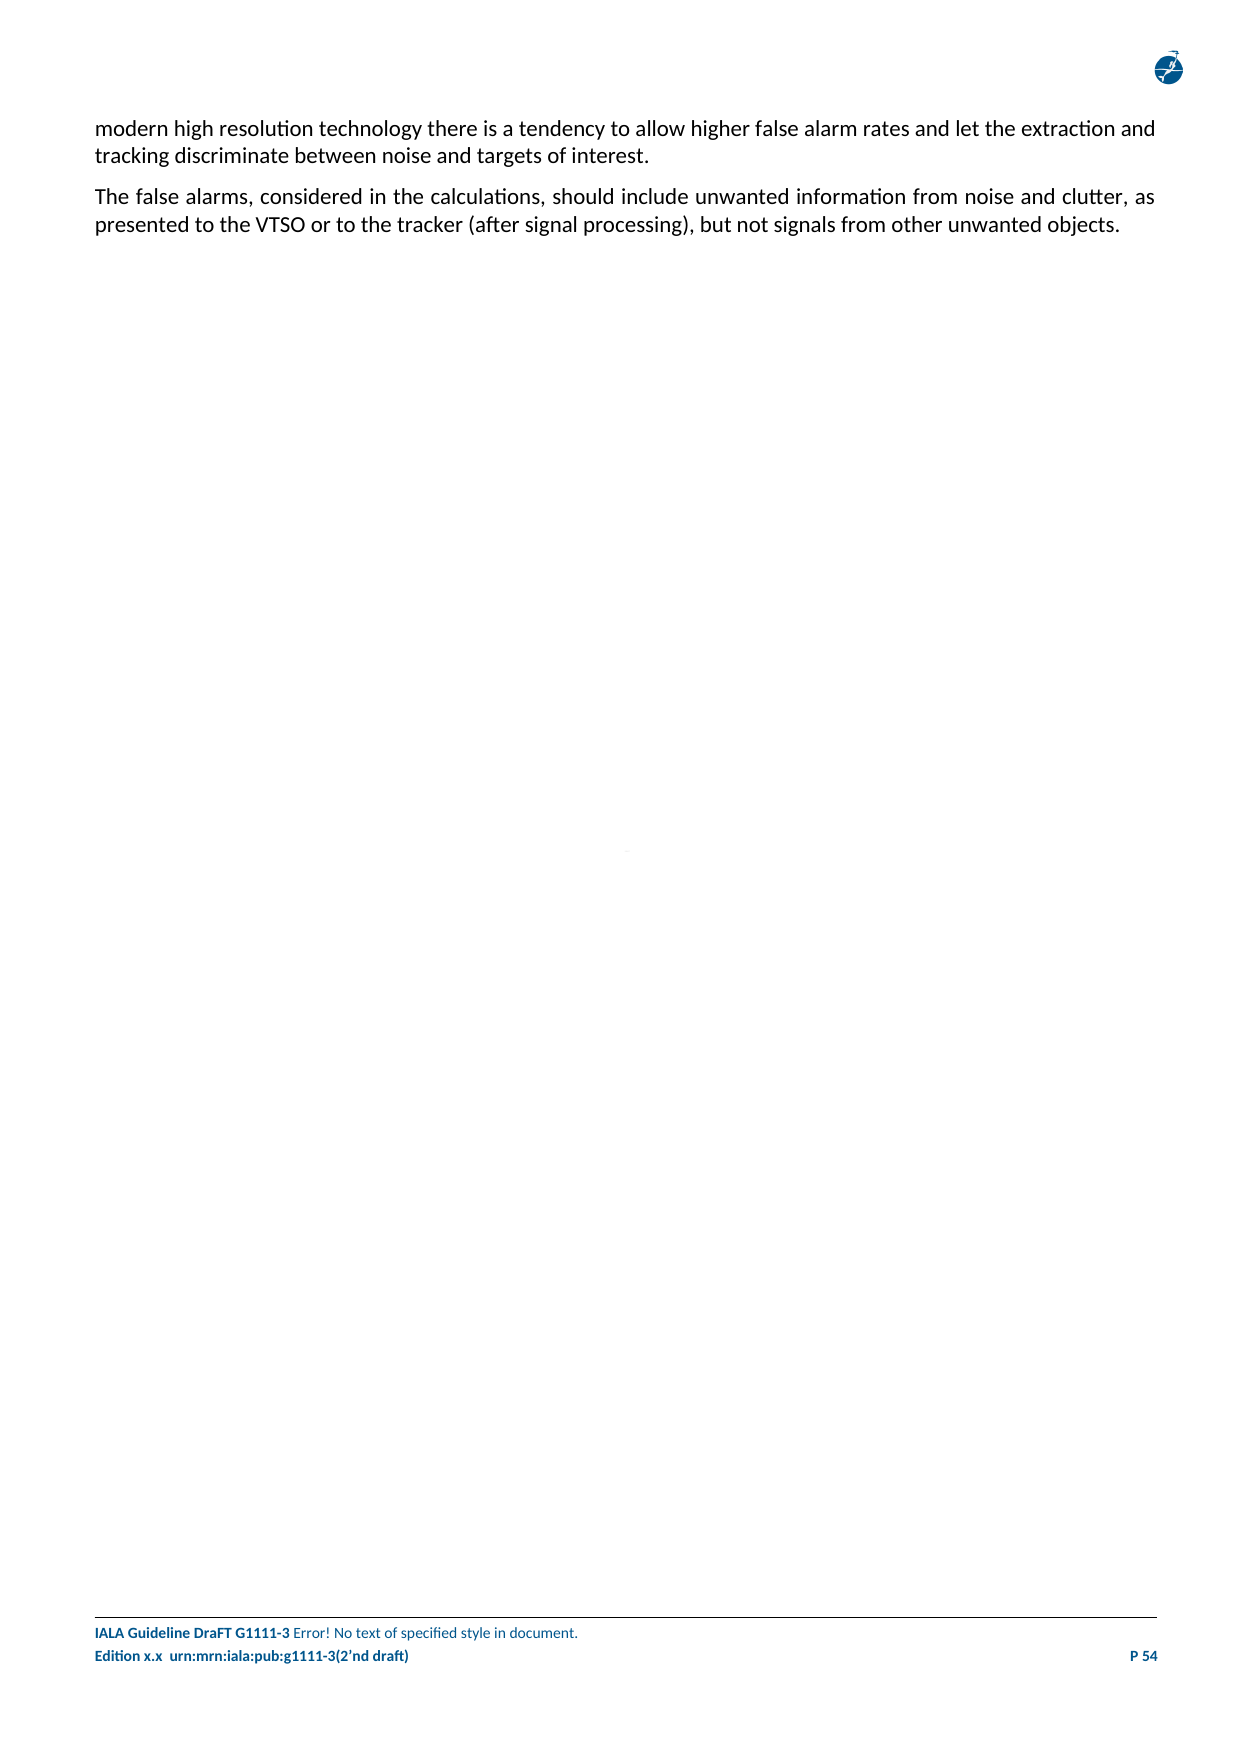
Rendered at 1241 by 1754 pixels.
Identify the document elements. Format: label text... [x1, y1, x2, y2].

picture [1123, 0, 1241, 119]
text The false alarms, considered in the calculations, should include unwanted information from noise and clutter, as presented to the VTSO or to the tracker (after signal processing), but not signals from other unwanted objects. [94, 182, 1157, 238]
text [94, 114, 1157, 170]
